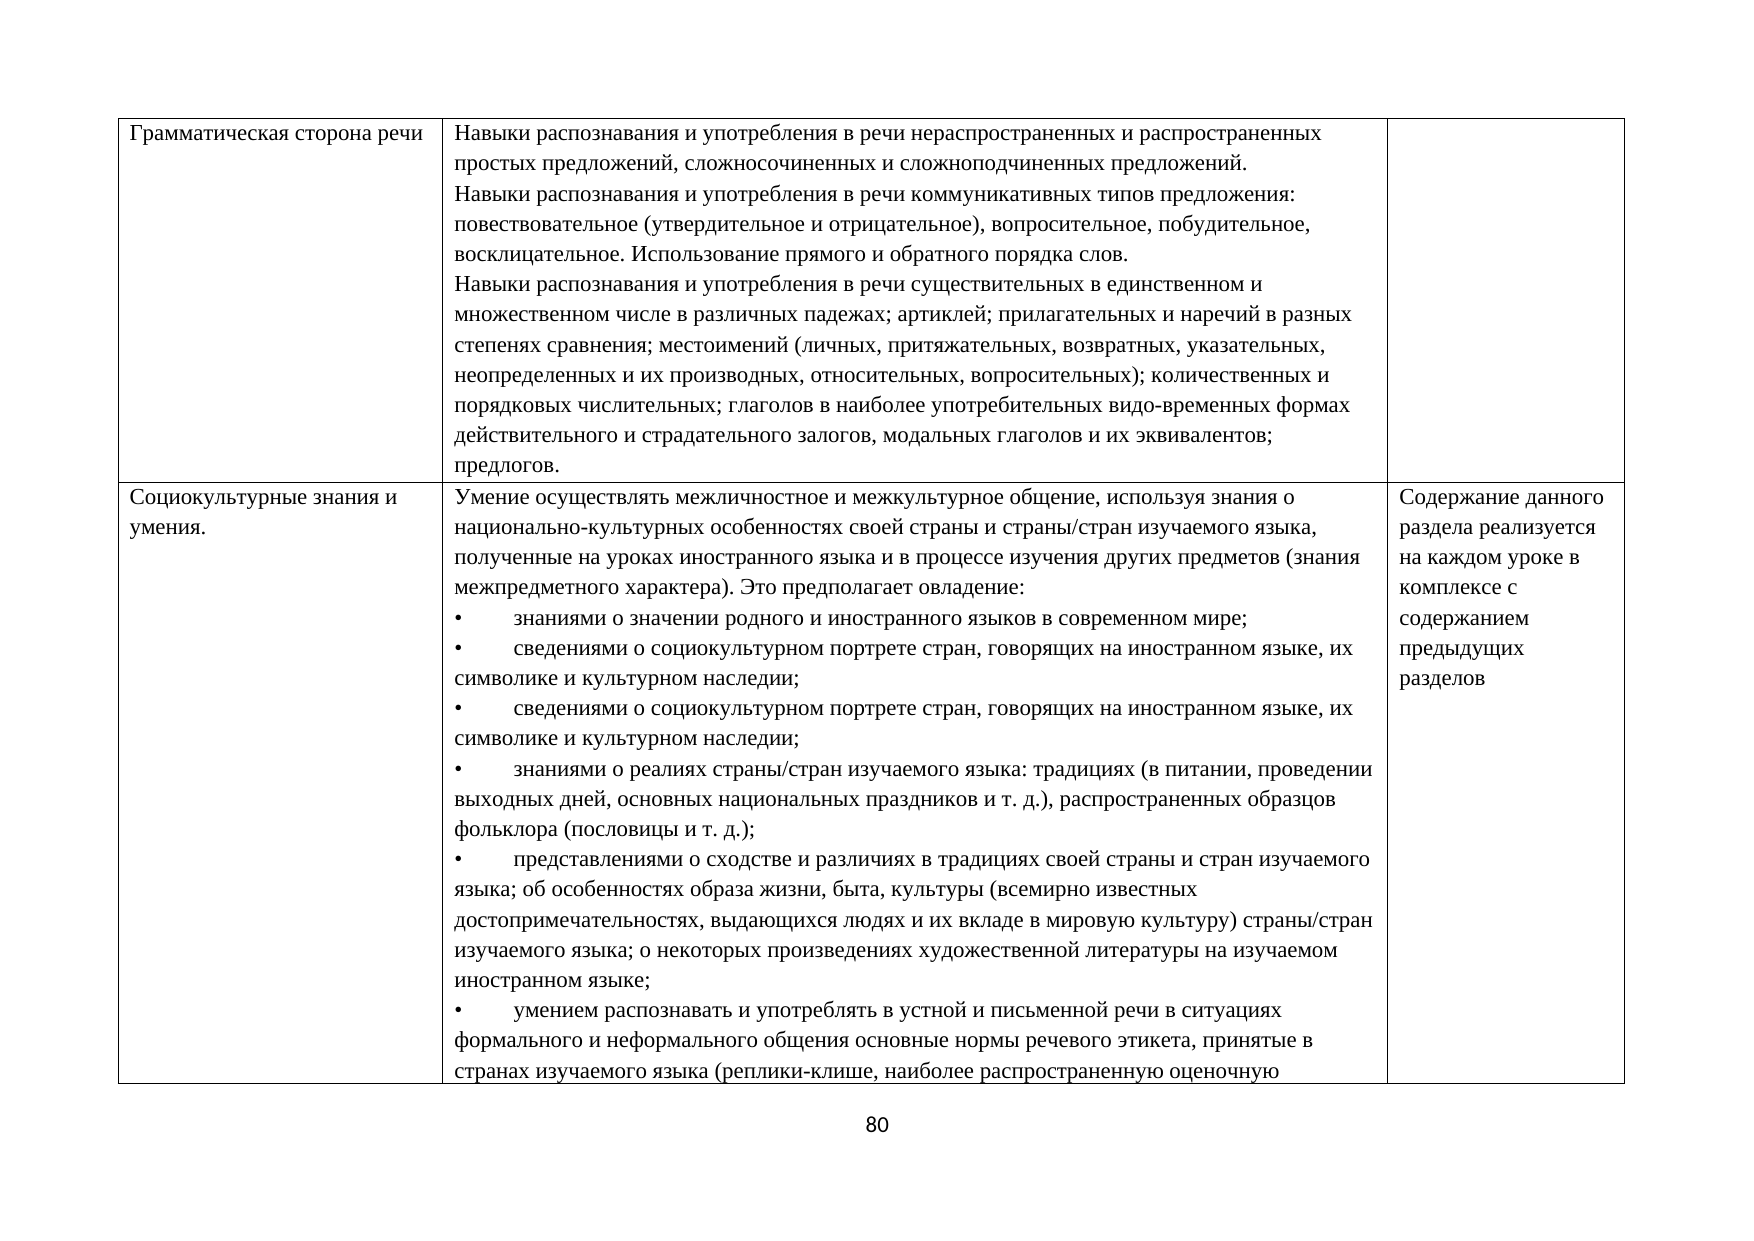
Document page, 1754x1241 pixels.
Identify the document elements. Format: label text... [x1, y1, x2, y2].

table_cell Навыки распознавания и употребления в речи нераспространенных и распространенных простых предложений, сложносочиненных и сложноподчиненных предложений. Навыки распознавания и употребления в речи коммуникативных типов предложения: повествовательное (утвердительное и отрицательное), вопросительное, побудительное, восклицательное. Использование прямого и обратного порядка слов. Навыки распознавания и употребления в речи существительных в единственном и множественном числе в различных падежах; артиклей; прилагательных и наречий в разных степенях сравнения; местоимений (личных, притяжательных, возвратных, указательных, неопределенных и их производных, относительных, вопросительных); количественных и порядковых числительных; глаголов в наиболее употребительных видо-временных формах действительного и страдательного залогов, модальных глаголов и их эквивалентов; предлогов. [443, 119, 1387, 482]
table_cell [443, 483, 1387, 1083]
table_cell Грамматическая сторона речи [119, 119, 442, 482]
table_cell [119, 483, 442, 1083]
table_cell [1388, 483, 1624, 1083]
